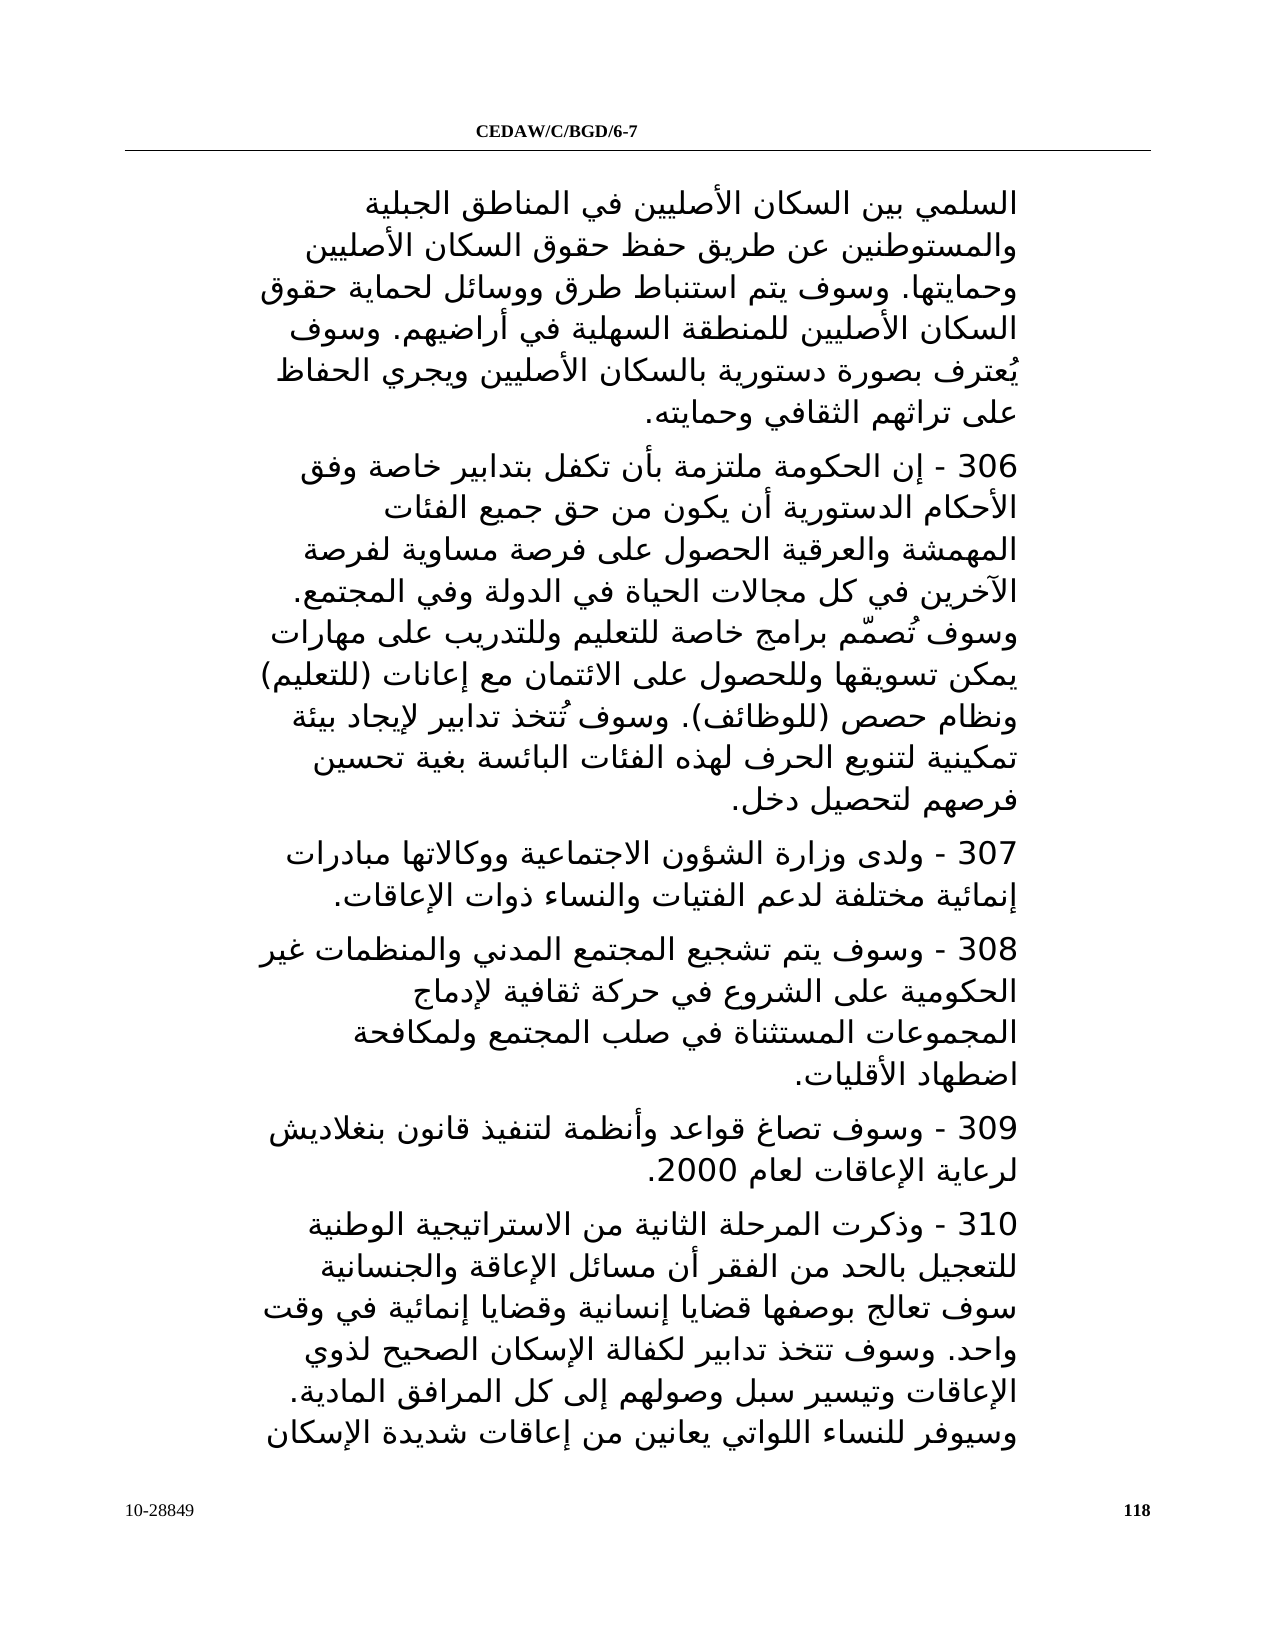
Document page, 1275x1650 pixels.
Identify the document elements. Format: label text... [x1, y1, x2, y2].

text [256, 181, 1018, 431]
text 307 - ولدى وزارة الشؤون الاجتماعية ووكالاتها مبادرات إنمائية مختلفة لدعم الفتيات والنساء ذوات الإعاقات. [256, 831, 1018, 915]
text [256, 1202, 1018, 1452]
text 308 - وسوف يتم تشجيع المجتمع المدني والمنظمات غير الحكومية على الشروع في حركة ثقافية لإدماج المجموعات المستثناة في صلب المجتمع ولمكافحة اضطهاد الأقليات. [256, 927, 1018, 1094]
text 306 - إن الحكومة ملتزمة بأن تكفل بتدابير خاصة وفق الأحكام الدستورية أن يكون من حق جميع الفئات المهمشة والعرقية الحصول على فرصة مساوية لفرصة الآخرين في كل مجالات الحياة في الدولة وفي المجتمع. وسوف تُصمّم برامج خاصة للتعليم وللتدريب على مهارات يمكن تسويقها وللحصول على الائتمان مع إعانات (للتعليم) ونظام حصص (للوظائف). وسوف تُتخذ تدابير لإيجاد بيئة تمكينية لتنويع الحرف لهذه الفئات البائسة بغية تحسين فرصهم لتحصيل دخل. [256, 444, 1018, 819]
text 309 - وسوف تصاغ قواعد وأنظمة لتنفيذ قانون بنغلاديش لرعاية الإعاقات لعام 2000. [256, 1106, 1018, 1190]
